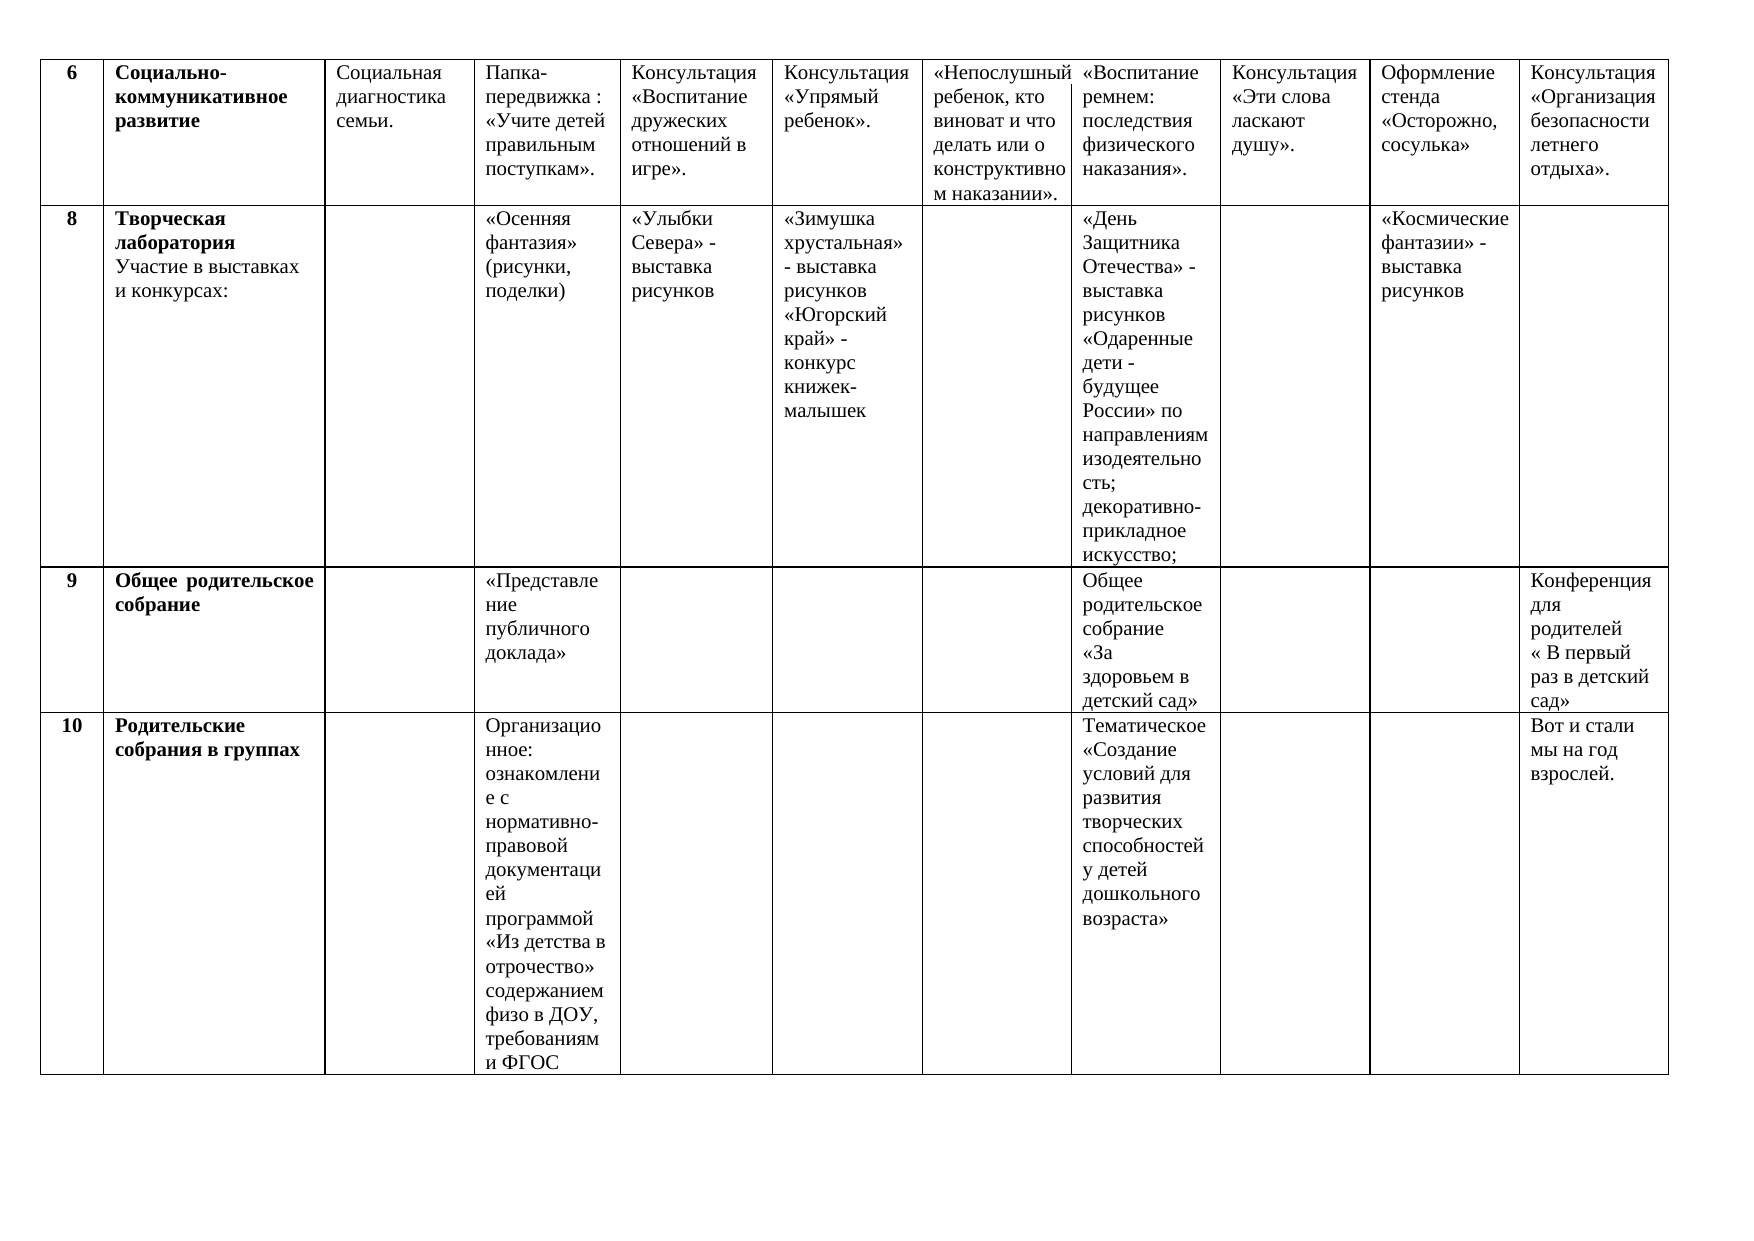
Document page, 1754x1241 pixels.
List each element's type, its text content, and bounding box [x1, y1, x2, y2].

table_cell [621, 568, 772, 712]
table_cell [326, 713, 474, 1074]
table_cell [773, 568, 922, 712]
table_cell Конференция для родителей « В первый раз в детский сад» [1520, 568, 1668, 712]
table_cell Консультация «Упрямый ребенок». [773, 60, 922, 204]
table_cell [1221, 568, 1369, 712]
table_cell «Воспитание ремнем: последствия физического наказания». [1072, 60, 1220, 204]
table_cell [326, 206, 474, 566]
table_cell [1520, 206, 1668, 566]
table_cell «Зимушка хрустальная» - выставка рисунков «Югорский край» - конкурс книжек-малышек [773, 206, 922, 566]
table_cell Организационное: ознакомление с нормативно-правовой документацией программой «Из детства в отрочество» содержанием физо в ДОУ, требованиями ФГОС [475, 713, 620, 1074]
table_cell [1371, 568, 1519, 712]
table_cell [923, 713, 1071, 1074]
table_cell 6 [41, 60, 103, 204]
table_cell Тематическое «Создание условий для развития творческих способностей у детей дошкольного возраста» [1072, 713, 1220, 1074]
table_cell «Представление публичного доклада» [475, 568, 620, 712]
table_cell Родительские собрания в группах [104, 713, 324, 1074]
table_cell Творческая лаборатория Участие в выставках и конкурсах: [104, 206, 324, 566]
table_cell [621, 713, 772, 1074]
table_cell Оформление стенда «Осторожно, сосулька» [1371, 60, 1519, 204]
table_cell Общее родительское собрание [104, 568, 324, 712]
table_cell Консультация «Эти слова ласкают душу». [1221, 60, 1369, 204]
table_cell Папка-передвижка : «Учите детей правильным поступкам». [475, 60, 620, 204]
table_cell «Улыбки Севера» - выставка рисунков [621, 206, 772, 566]
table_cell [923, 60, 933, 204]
table_cell 8 [41, 206, 103, 566]
table_cell Вот и стали мы на год взрослей. [1520, 713, 1668, 1074]
table_cell [923, 206, 1071, 566]
table_cell [773, 713, 922, 1074]
table_cell «Осенняя фантазия» (рисунки, поделки) [475, 206, 620, 566]
table_cell Консультация «Воспитание дружеских отношений в игре». [621, 60, 772, 204]
table_cell Социально-коммуникативное развитие [104, 60, 324, 204]
table_cell [326, 568, 474, 712]
table_cell 10 [41, 713, 103, 1074]
table_cell Социальная диагностика семьи. [326, 60, 474, 204]
table_cell [1221, 206, 1369, 566]
table_cell «День Защитника Отечества» - выставка рисунков «Одаренные дети - будущее России» по направлениямизодеятельность; декоративно-прикладное искусство; [1072, 206, 1220, 566]
table_cell Общее родительское собрание «За здоровьем в детский сад» [1072, 568, 1220, 712]
table_cell [923, 568, 1071, 712]
table_cell [1371, 713, 1519, 1074]
table_cell Консультация«Организациябезопасности летнего отдыха». [1520, 60, 1668, 204]
table_cell [1221, 713, 1369, 1074]
table_cell 9 [41, 568, 103, 712]
table_cell «Космические фантазии» - выставка рисунков [1371, 206, 1519, 566]
